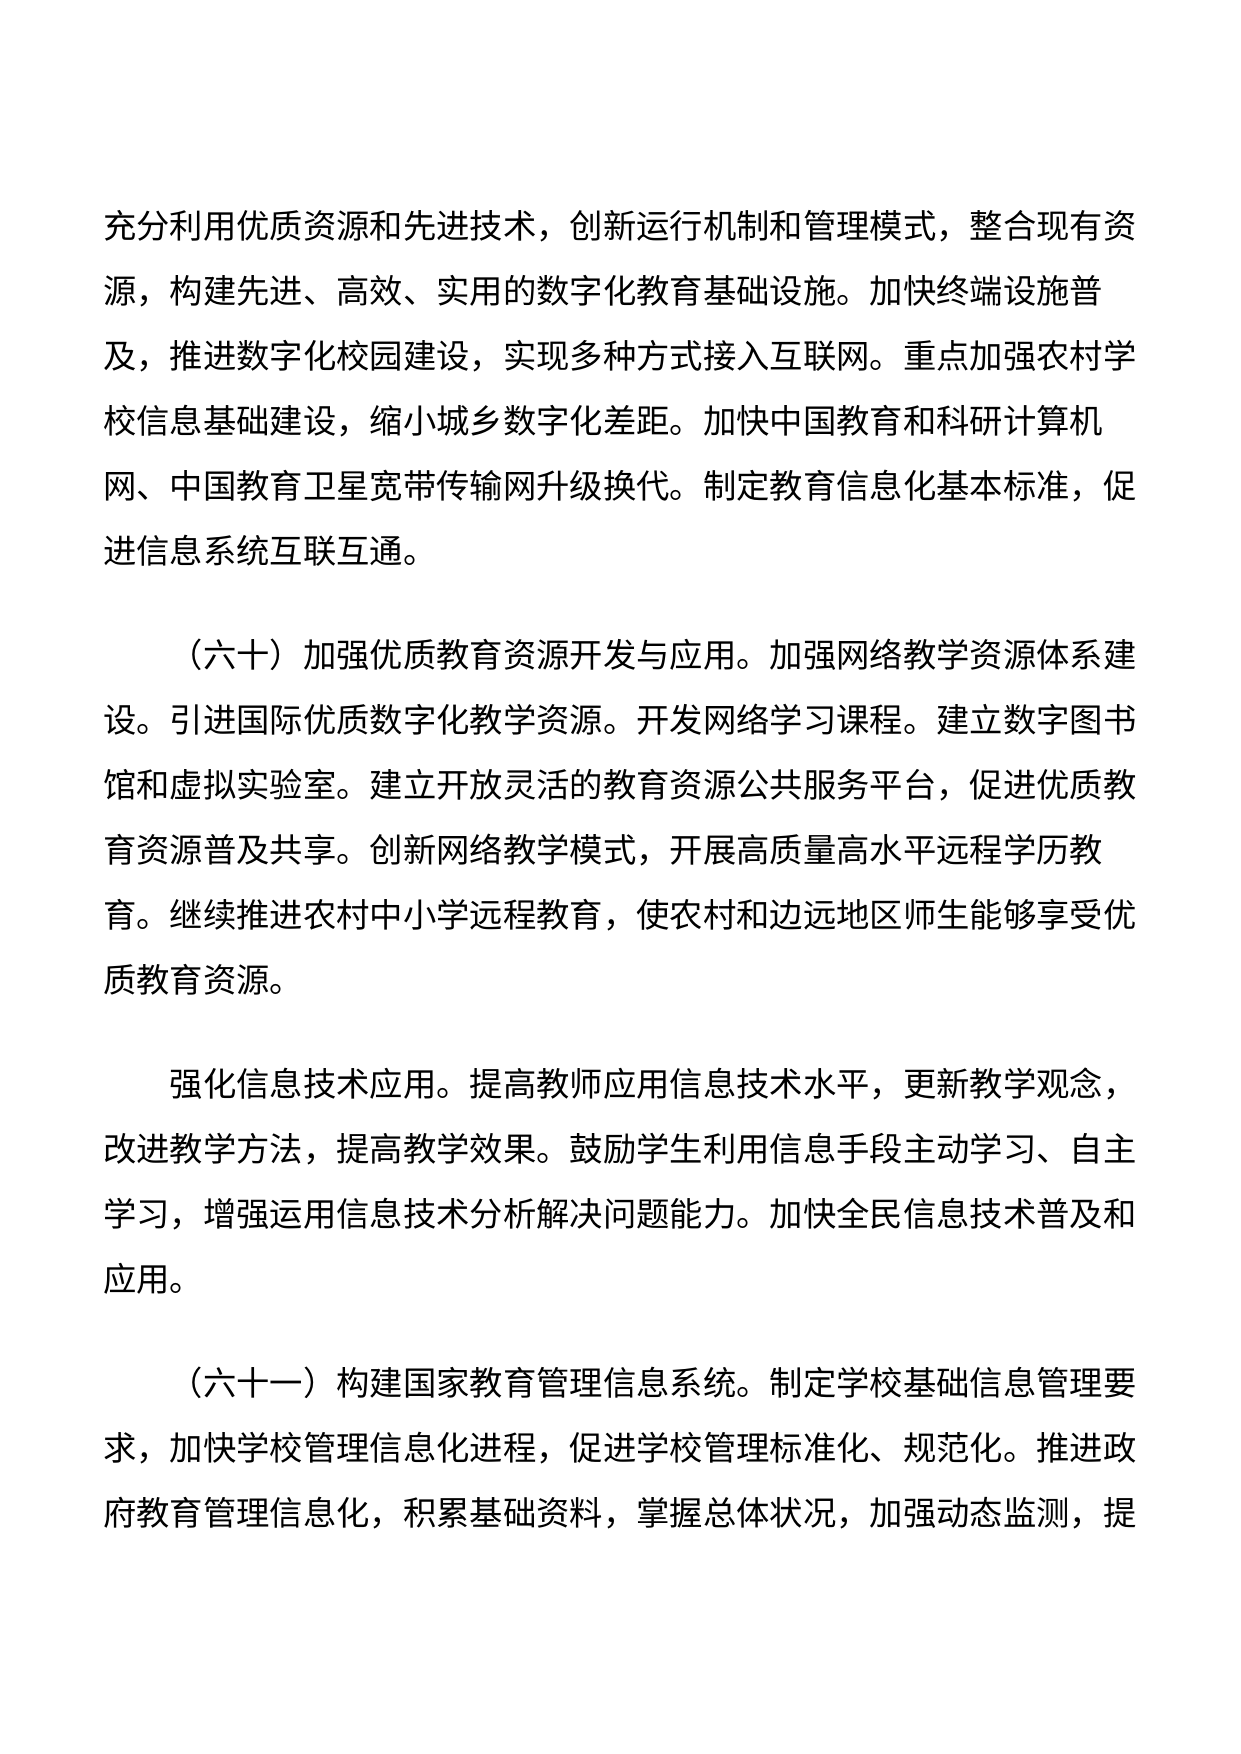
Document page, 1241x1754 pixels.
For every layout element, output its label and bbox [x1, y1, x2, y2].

table_header [103, 162, 1137, 1543]
